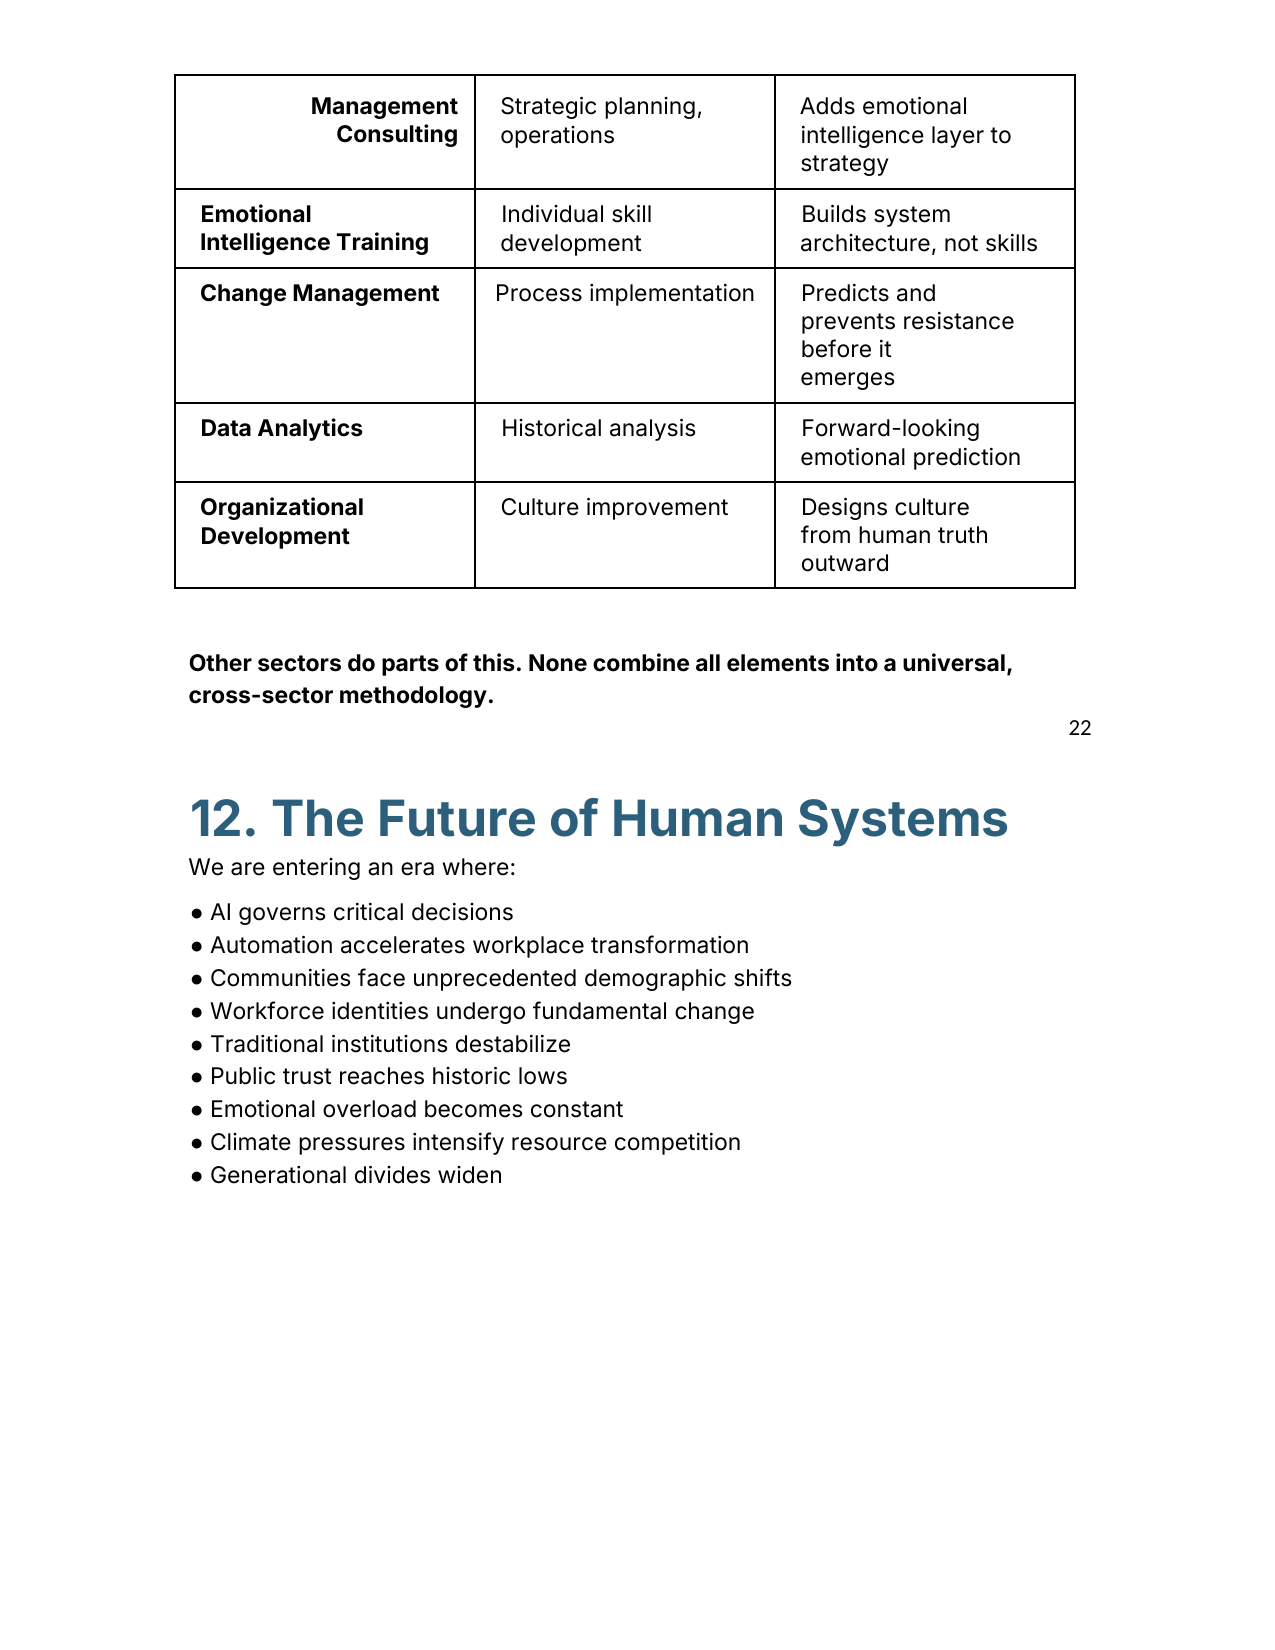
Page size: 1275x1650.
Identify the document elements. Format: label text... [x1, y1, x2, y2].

text ● Automation accelerates workplace transformation [189, 931, 1166, 959]
table_cell Change Management [176, 269, 474, 402]
table_cell Data Analytics [176, 404, 474, 481]
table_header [176, 76, 474, 188]
text ● Generational divides widen [189, 1161, 1166, 1189]
table_cell Predicts and prevents resistance before it emerges [776, 269, 1074, 402]
table_cell Designs culture from human truth outward [776, 483, 1074, 587]
text 12. The Future of Human Systems We are entering an era where: [188, 788, 1014, 881]
table_cell Individual skill development [476, 190, 774, 267]
table_cell Organizational Development [176, 483, 474, 587]
text ● Traditional institutions destabilize [189, 1030, 1166, 1057]
table_cell Process implementation [476, 269, 774, 402]
text 22 [174, 713, 1091, 741]
table_cell Culture improvement [476, 483, 774, 587]
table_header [476, 76, 774, 188]
table_cell Historical analysis [476, 404, 774, 481]
table_cell Emotional Intelligence Training [176, 190, 474, 267]
text ● Communities face unprecedented demographic shifts [189, 964, 1166, 992]
table_cell Forward-looking emotional prediction [776, 404, 1074, 481]
text ● Climate pressures intensify resource competition [189, 1128, 1166, 1156]
text Other sectors do parts of this. None combine all elements into a universal, cross-sector methodology. [188, 649, 1090, 709]
table_cell Builds system architecture, not skills [776, 190, 1074, 267]
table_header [776, 76, 1074, 188]
text ● Emotional overload becomes constant [189, 1095, 1166, 1123]
text ● Workforce identities undergo fundamental change [189, 997, 1166, 1025]
text ● Public trust reaches historic lows [189, 1063, 1166, 1090]
text ● AI governs critical decisions [189, 898, 1166, 926]
